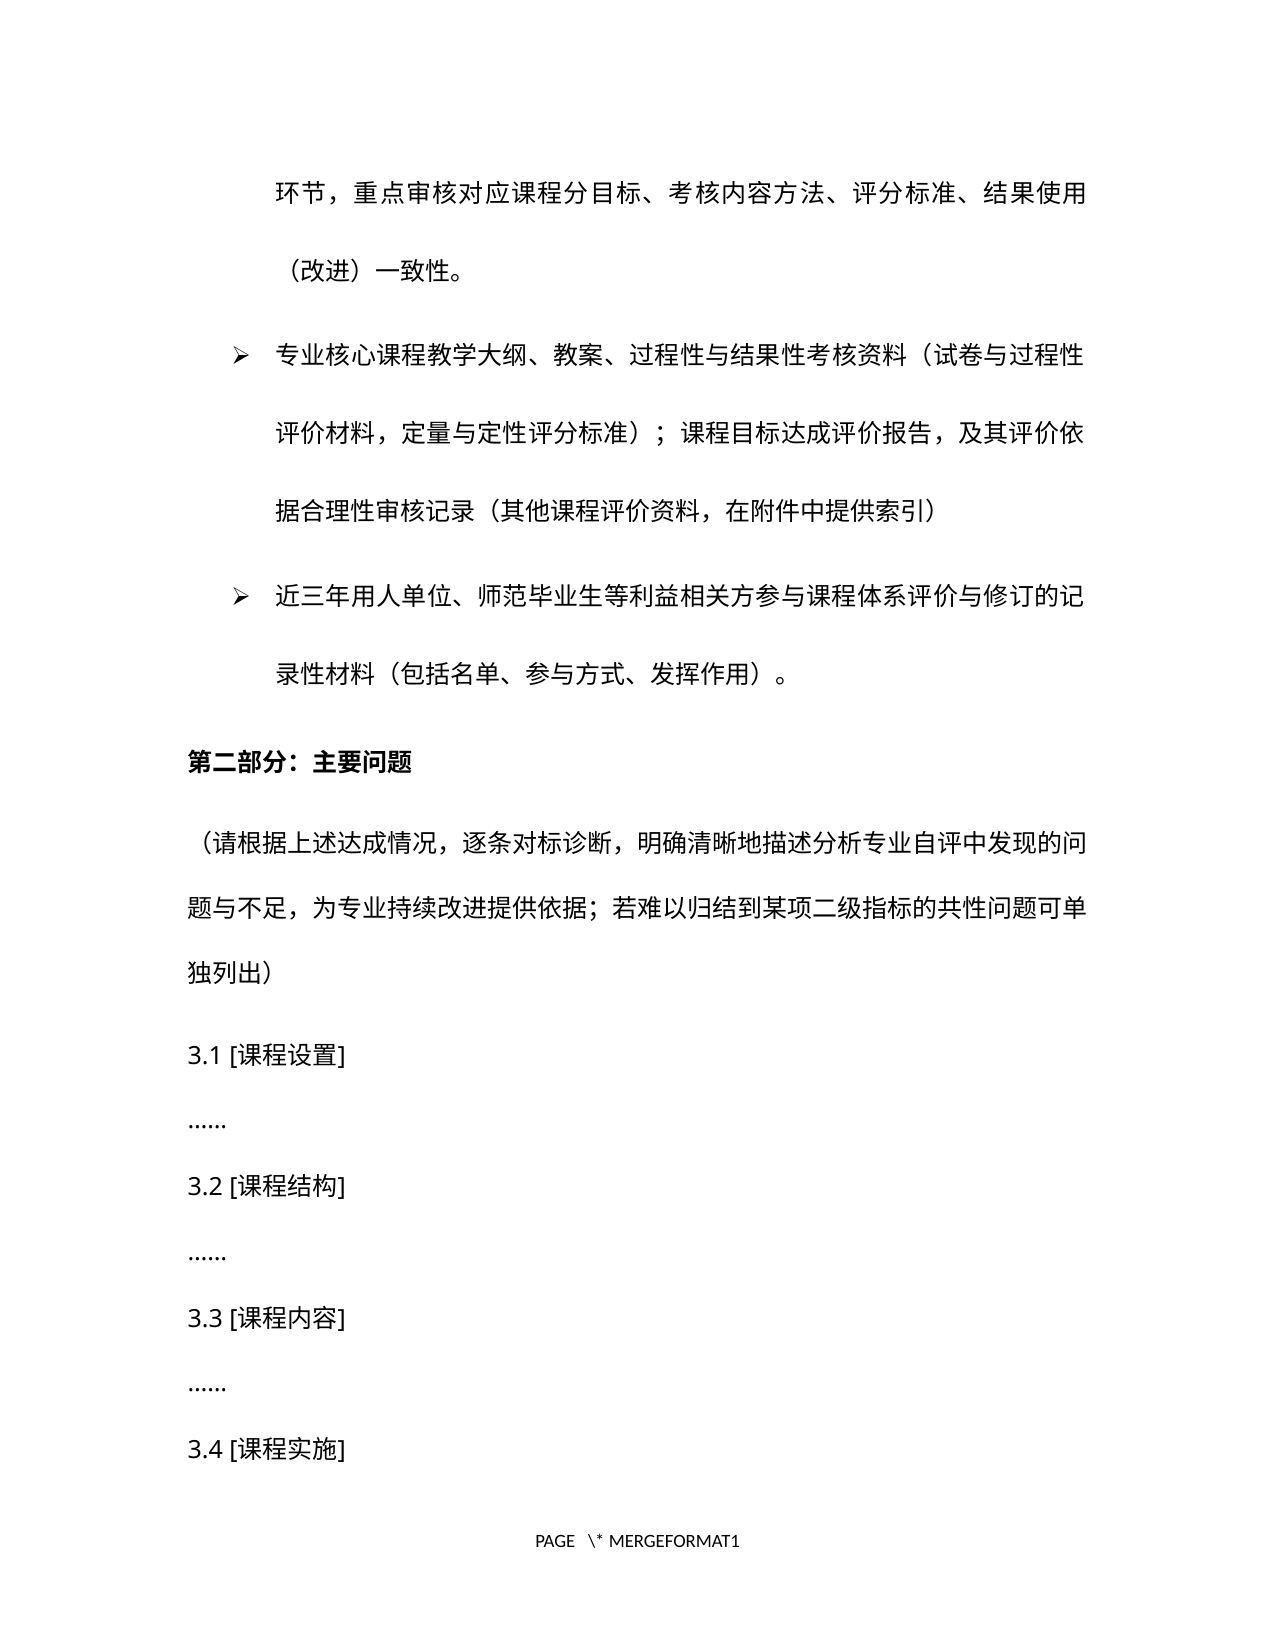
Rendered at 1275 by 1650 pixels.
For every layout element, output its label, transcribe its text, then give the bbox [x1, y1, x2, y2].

subtitle 第二部分：主要问题 [187, 728, 1087, 793]
list 近三年用人单位、师范毕业生等利益相关方参与课程体系评价与修订的记录性材料（包括名单、参与方式、发挥作用）。 [231, 562, 1087, 705]
text 3.3 [课程内容] [187, 1284, 1087, 1349]
text 3.2 [课程结构] [187, 1152, 1087, 1217]
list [231, 159, 1087, 302]
text …… [187, 1365, 1087, 1399]
text …… [187, 1233, 1087, 1268]
text 3.1 [课程设置] [187, 1021, 1087, 1086]
text …… [187, 1102, 1087, 1136]
text （请根据上述达成情况，逐条对标诊断，明确清晰地描述分析专业自评中发现的问题与不足，为专业持续改进提供依据；若难以归结到某项二级指标的共性问题可单独列出） [187, 809, 1087, 1004]
list 专业核心课程教学大纲、教案、过程性与结果性考核资料（试卷与过程性评价材料，定量与定性评分标准）；课程目标达成评价报告，及其评价依据合理性审核记录（其他课程评价资料，在附件中提供索引） [231, 321, 1087, 542]
text 3.4 [课程实施] [187, 1415, 1087, 1480]
